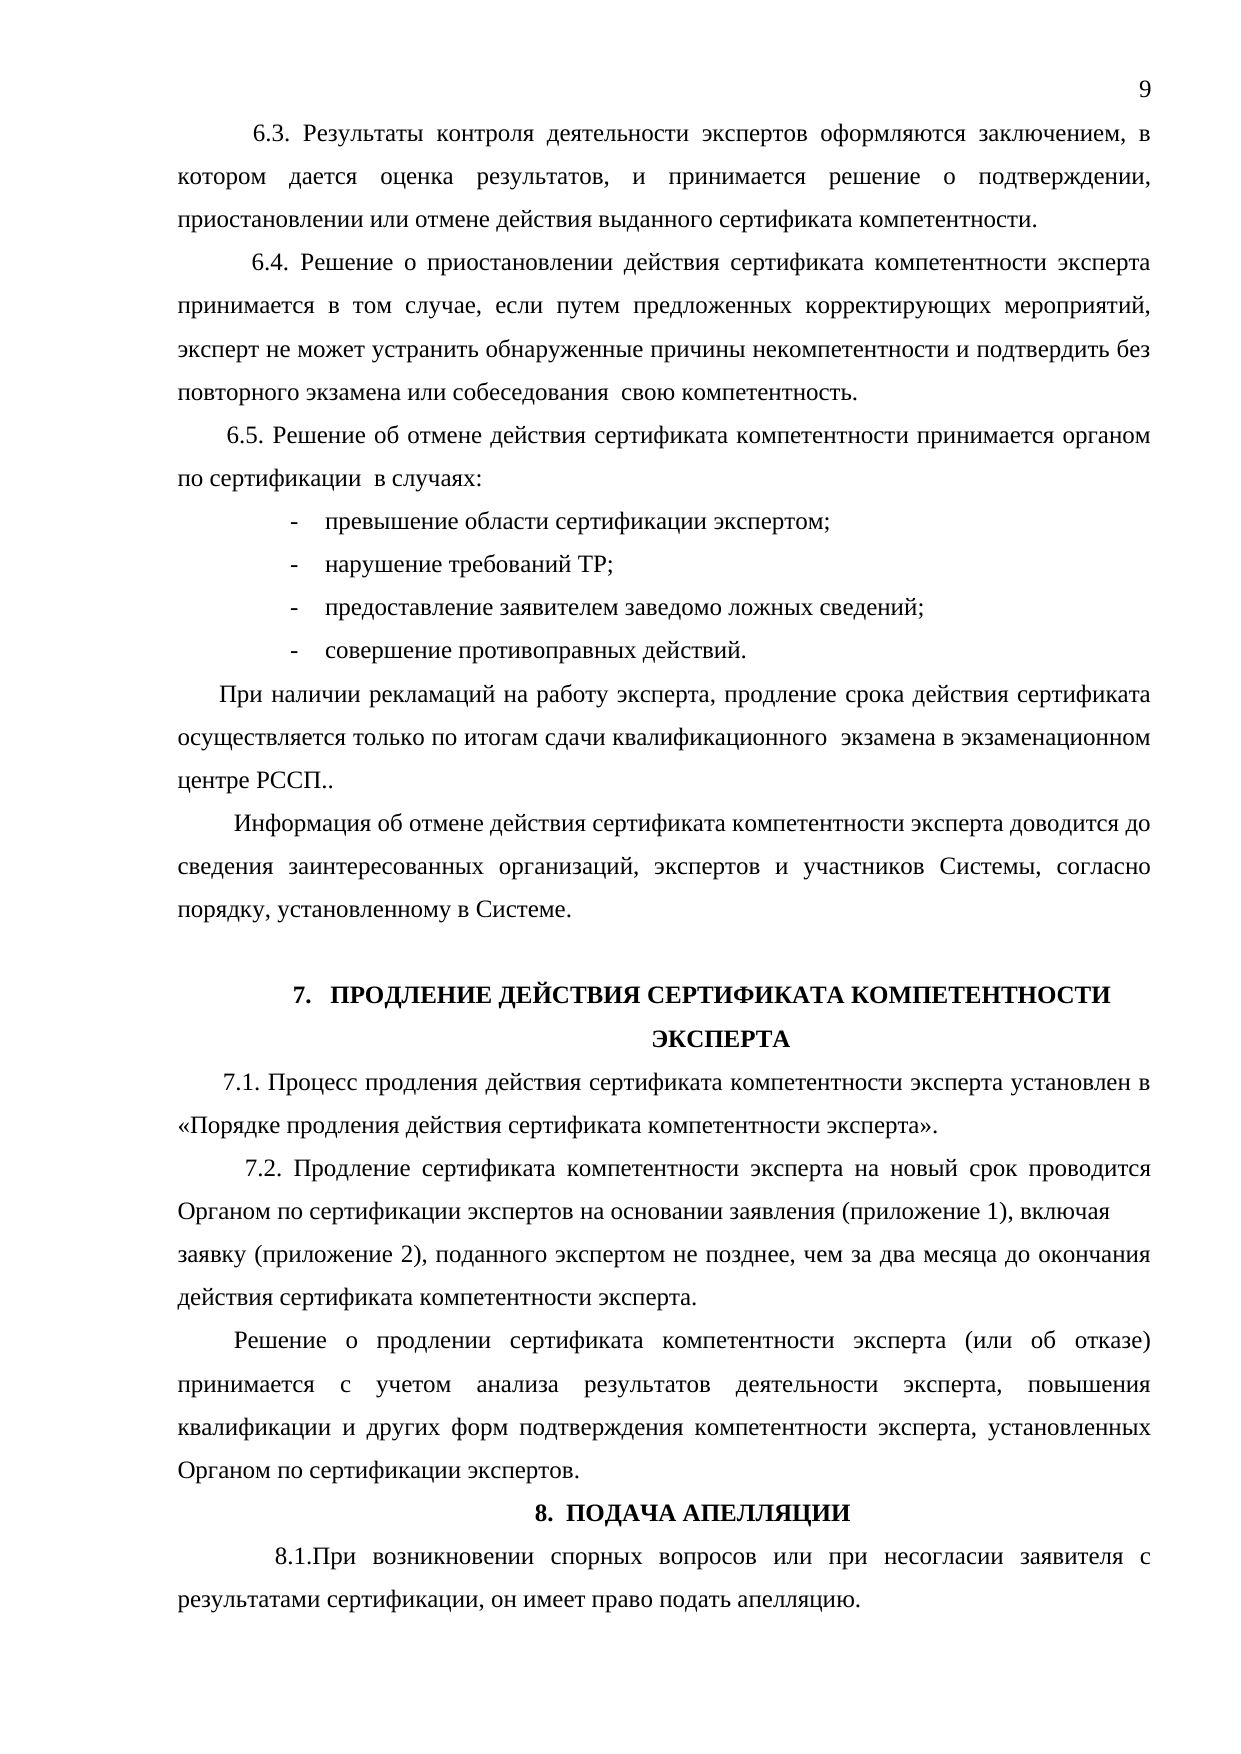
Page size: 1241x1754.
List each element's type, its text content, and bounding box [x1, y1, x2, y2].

text - совершение противоправных действий. [290, 636, 1152, 664]
text - предоставление заявителем заведомо ложных сведений; [290, 592, 1152, 621]
text 7.2. Продление сертификата компетентности эксперта на новый срок проводится Органом по сертификации экспертов на основании заявления (приложение 1), включая [177, 1153, 1152, 1225]
text 6.5. Решение об отмене действия сертификата компетентности принимается органом по сертификации в случаях: [177, 420, 1152, 492]
text заявку (приложение 2), поданного экспертом не позднее, чем за два месяца до окончания действия сертификата компетентности эксперта. [177, 1239, 1152, 1311]
text 6.3. Результаты контроля деятельности экспертов оформляются заключением, в котором дается оценка результатов, и принимается решение о подтверждении, приостановлении или отмене действия выданного сертификата компетентности. [177, 118, 1152, 233]
text - нарушение требований ТР; [290, 549, 1152, 578]
text Решение о продлении сертификата компетентности эксперта (или об отказе) принимается с учетом анализа результатов деятельности эксперта, повышения квалификации и других форм подтверждения компетентности эксперта, установленных Органом по сертификации экспертов. [177, 1326, 1152, 1484]
text 8.1.При возникновении спорных вопросов или при несогласии заявителя с результатами сертификации, он имеет право подать апелляцию. [177, 1541, 1152, 1613]
text - превышение области сертификации экспертом; [290, 506, 1152, 535]
list ПРОДЛЕНИЕ ДЕЙСТВИЯ СЕРТИФИКАТА КОМПЕТЕНТНОСТИ ЭКСПЕРТА [252, 981, 1152, 1052]
text Информация об отмене действия сертификата компетентности эксперта доводится до сведения заинтересованных организаций, экспертов и участников Системы, согласно порядку, установленному в Системе. [177, 808, 1152, 923]
text При наличии рекламаций на работу эксперта, продление срока действия сертификата осуществляется только по итогам сдачи квалификационного экзамена в экзаменационном центре РССП.. [177, 679, 1152, 794]
text 8. ПОДАЧА АПЕЛЛЯЦИИ [215, 1498, 1152, 1527]
text 7.1. Процесс продления действия сертификата компетентности эксперта установлен в «Порядке продления действия сертификата компетентности эксперта». [177, 1067, 1152, 1139]
text 6.4. Решение о приостановлении действия сертификата компетентности эксперта принимается в том случае, если путем предложенных корректирующих мероприятий, эксперт не может устранить обнаруженные причины некомпетентности и подтвердить без повторного экзамена или собеседования свою компетентность. [177, 247, 1152, 406]
